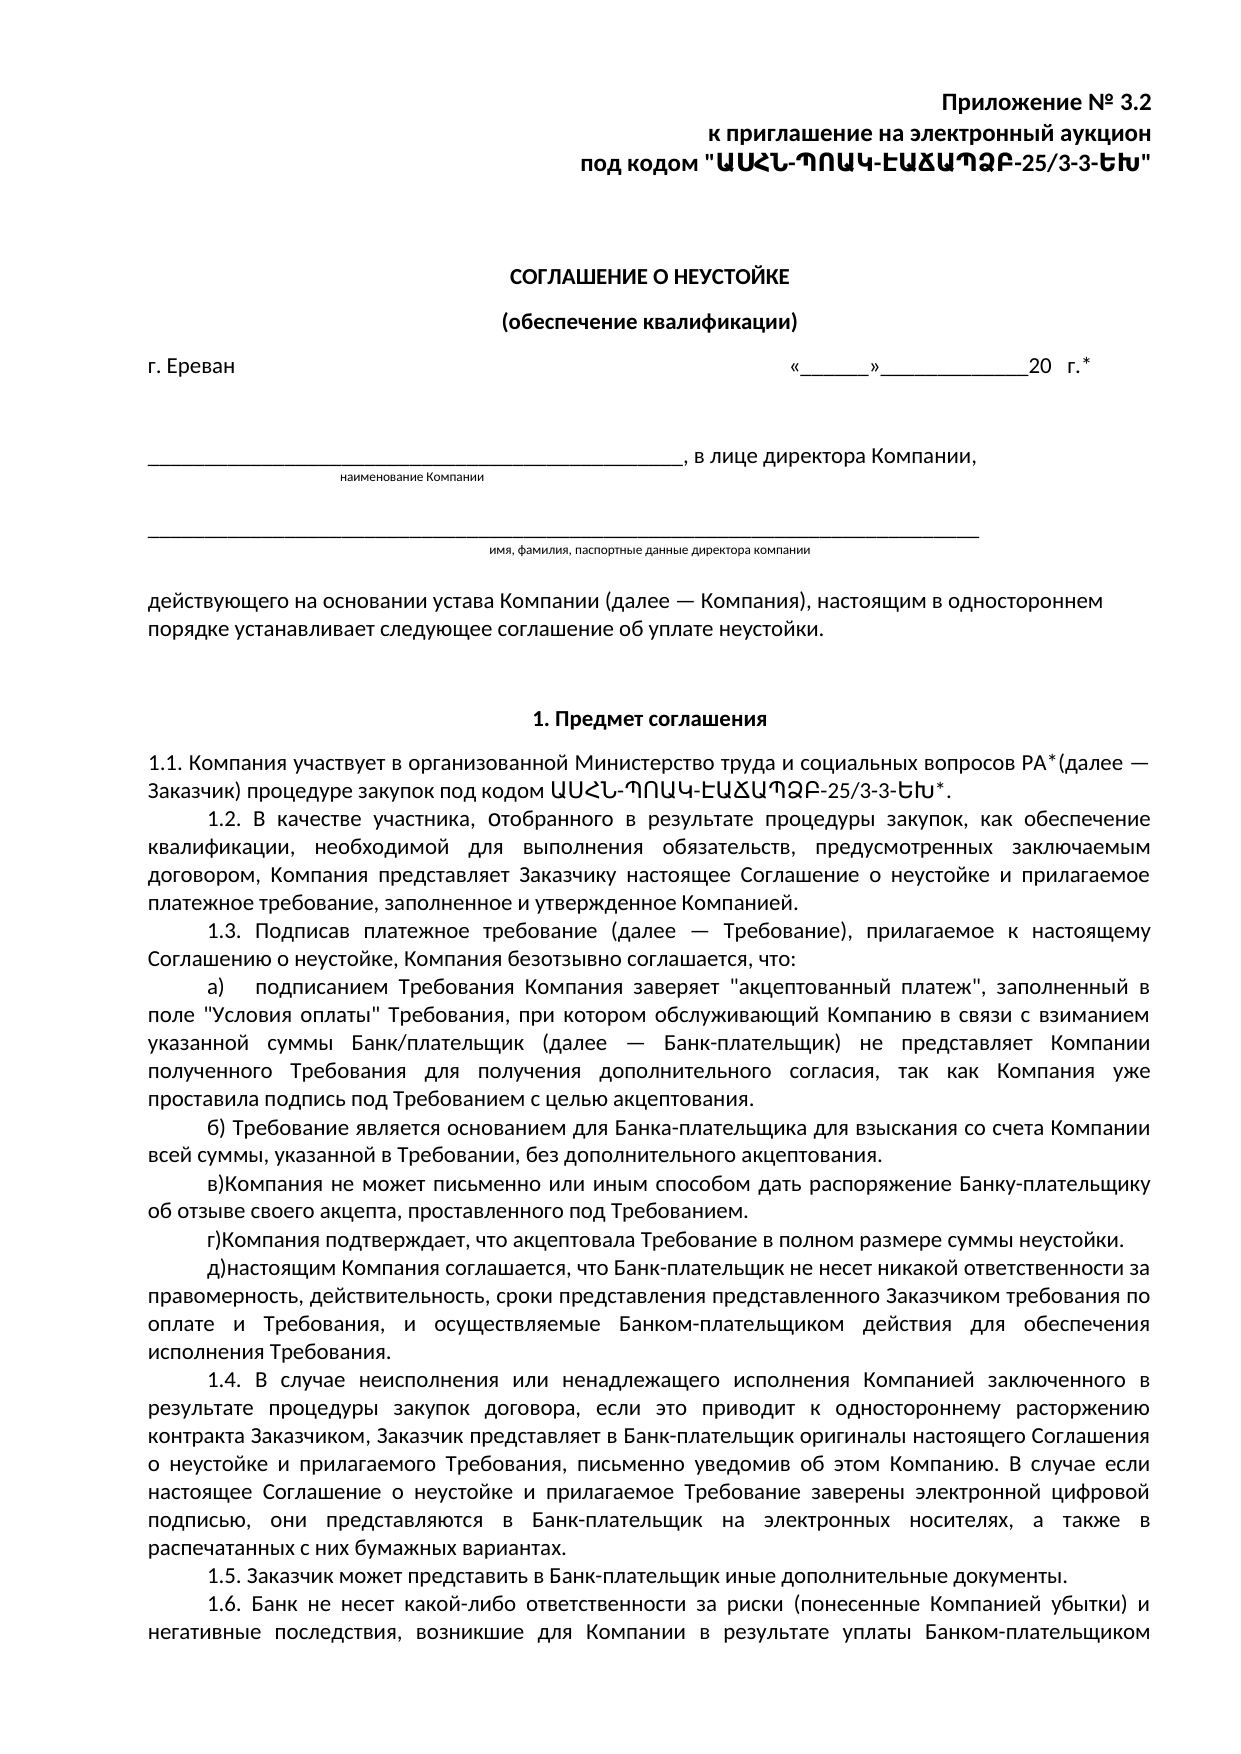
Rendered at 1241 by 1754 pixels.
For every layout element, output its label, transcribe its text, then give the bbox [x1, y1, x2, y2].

text а) подписанием Требования Компания заверяет "акцептованный платеж", заполненный в поле "Условия оплаты" Требования, при котором обслуживающий Компанию в связи с взиманием указанной суммы Банк/плательщик (далее — Банк-плательщик) не представляет Компании полученного Требования для получения дополнительного согласия, так как Компания уже проставила подпись под Требованием с целью акцептования. [148, 972, 1152, 1113]
text порядке устанавливает следующее соглашение об уплате неустойки. [148, 614, 1152, 642]
text Приложение № 3.2 [148, 86, 1152, 117]
text наименование Компании [340, 469, 1152, 497]
text _______________________________________________, в лице директора Компании, [148, 441, 1152, 469]
text СОГЛАШЕНИЕ О НЕУСТОЙКЕ [148, 262, 1152, 290]
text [148, 1589, 1152, 1645]
text в)Компания не может письменно или иным способом дать распоряжение Банку-плательщику об отзыве своего акцепта, проставленного под Требованием. [148, 1169, 1152, 1225]
text 1. Предмет соглашения [148, 704, 1152, 732]
text 1.2. В качестве участника, օтобранного в результате процедуры закупок, как обеспечение квалификации, необходимой для выполнения обязательств, предусмотренных заключаемым договором, Kомпания представляет Заказчику настоящее Соглашение о неустойке и прилагаемое платежное требование, заполненное и утвержденное Компанией. [148, 804, 1152, 916]
text (обеспечение квалификации) [148, 307, 1152, 335]
text 1.4. В случае неисполнения или ненадлежащего исполнения Компанией заключенного в результате процедуры закупок договора, если это приводит к одностороннему расторжению контракта Заказчиком, Заказчик представляет в Банк-плательщик оригиналы настоящего Соглашения о неустойке и прилагаемого Требования, письменно уведомив об этом Компанию. В случае если настоящее Соглашение о неустойке и прилагаемое Требование заверены электронной цифровой подписью, они представляются в Банк-плательщик на электронных носителях, а также в распечатанных с них бумажных вариантах. [148, 1365, 1152, 1561]
text 1.5. Заказчик может представить в Банк-плательщик иные дополнительные документы. [148, 1561, 1152, 1589]
table_header «______»_____________20 г.* [635, 351, 1104, 396]
text действующего на основании устава Компании (далее — Компания), настоящим в одностороннем [148, 586, 1152, 614]
text имя, фамилия, паспортные данные директора компании [148, 542, 1152, 569]
text под кодом "ԱՍՀՆ-ՊՈԱԿ-ԷԱՃԱՊՁԲ-25/3-3-ԵԽ" [177, 147, 1152, 178]
text г)Компания подтверждает, что акцептовала Требование в полном размере суммы неустойки. [148, 1225, 1152, 1253]
text 1.3. Подписав платежное требование (далее — Требование), прилагаемое к настоящему Соглашению о неустойке, Компания безотзывно соглашается, что: [148, 916, 1152, 972]
text б) Требование является основанием для Банка-плательщика для взыскания со счета Компании всей суммы, указанной в Требовании, без дополнительного акцептования. [148, 1113, 1152, 1169]
text к приглашение на электронный аукцион [177, 117, 1152, 147]
text _________________________________________________________________________ [148, 513, 1152, 542]
text д)настоящим Компания соглашается, что Банк-плательщик не несет никакой ответственности за правомерность, действительность, сроки представления представленного Заказчиком требования по оплате и Требования, и осуществляемые Банком-плательщиком действия для обеспечения исполнения Требования. [148, 1253, 1152, 1365]
text 1.1. Компания участвует в организованной Министерство труда и социальных вопросов РА*(далее — Заказчик) процедуре закупок под кодом ԱՍՀՆ-ՊՈԱԿ-ԷԱՃԱՊՁԲ-25/3-3-ԵԽ*. [148, 748, 1152, 804]
table_header г. Ереван [136, 351, 635, 396]
